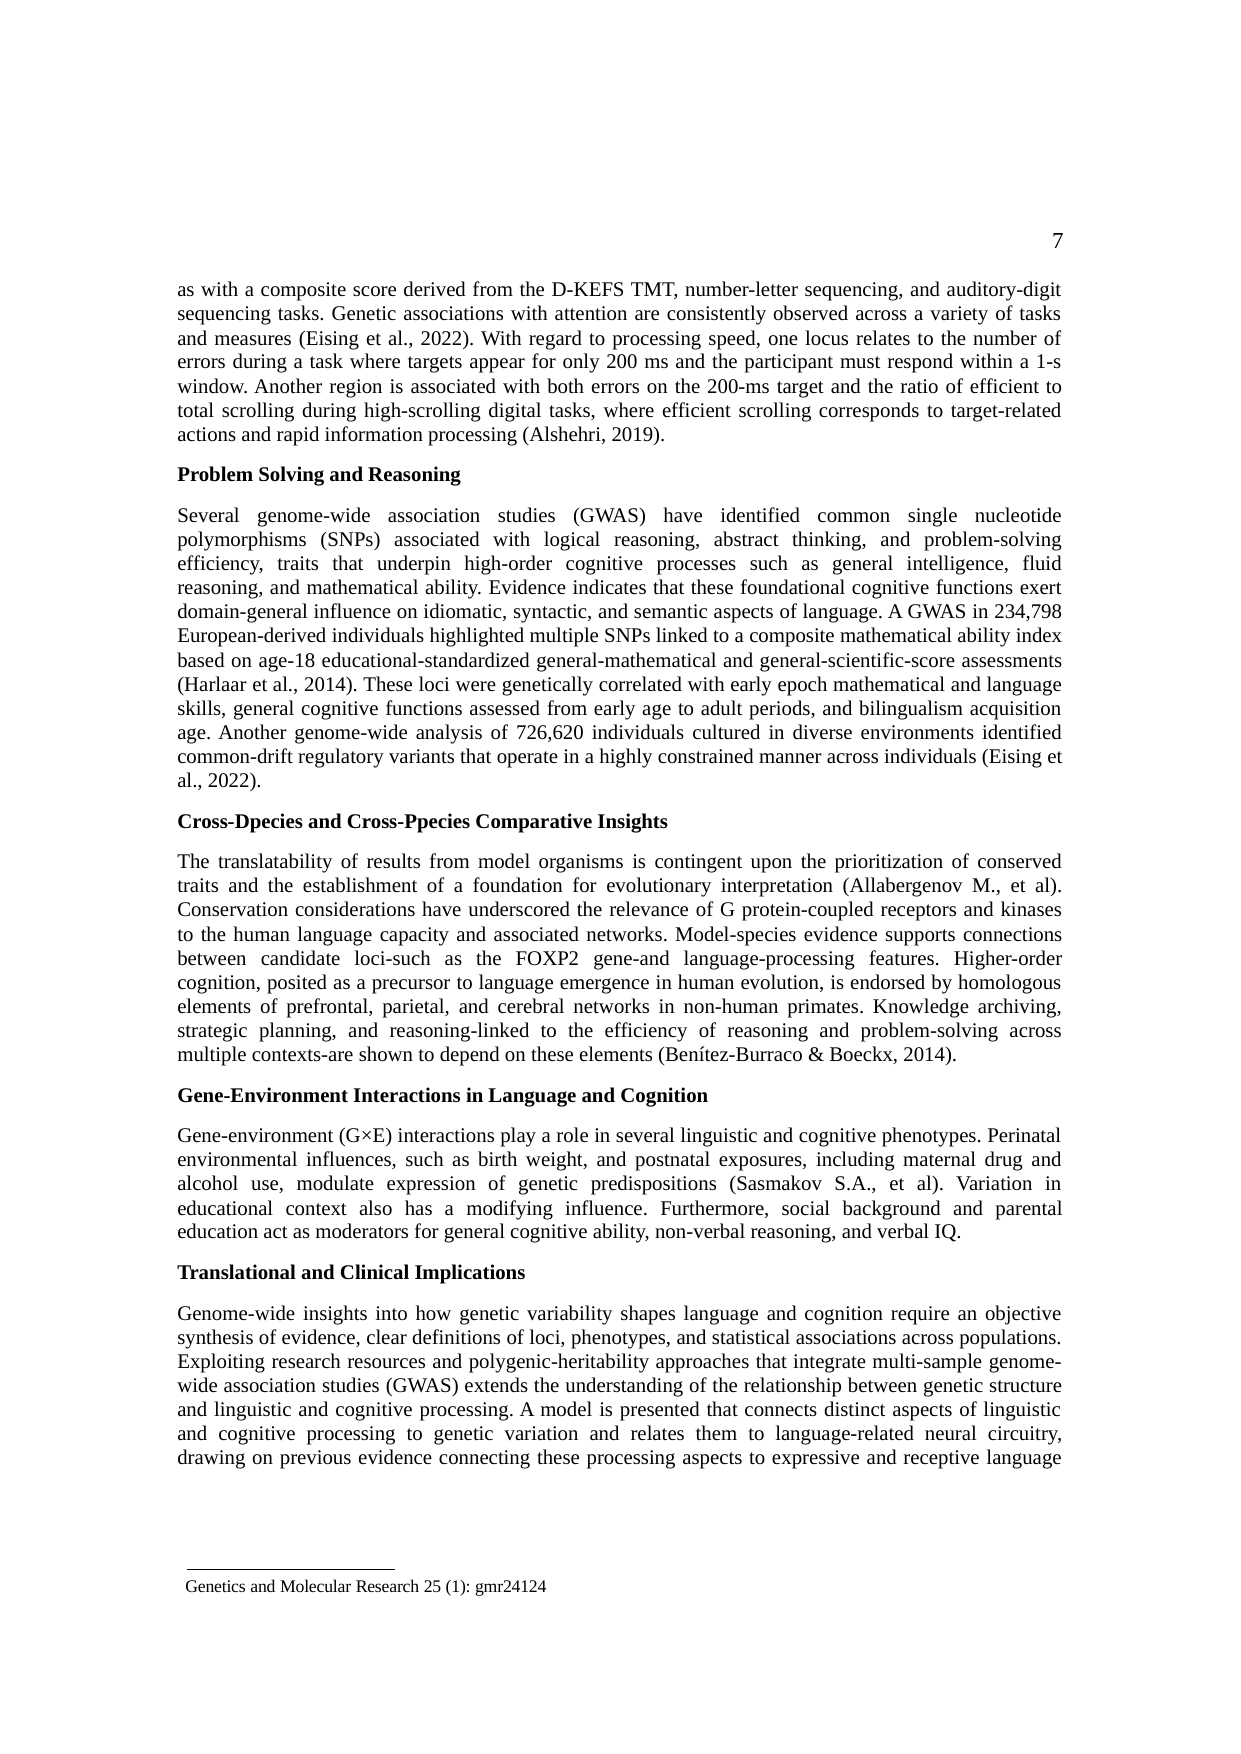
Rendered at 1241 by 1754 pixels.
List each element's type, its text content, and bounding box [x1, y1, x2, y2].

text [177, 277, 1063, 446]
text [177, 1301, 1063, 1469]
text Cross-Dpecies and Cross-Ppecies Comparative Insights [177, 808, 1063, 833]
text Several genome-wide association studies (GWAS) have identified common single nucleotide polymorphisms (SNPs) associated with logical reasoning, abstract thinking, and problem-solving efficiency, traits that underpin high-order cognitive processes such as general intelligence, fluid reasoning, and mathematical ability. Evidence indicates that these foundational cognitive functions exert domain-general influence on idiomatic, syntactic, and semantic aspects of language. A GWAS in 234,798 European-derived individuals highlighted multiple SNPs linked to a composite mathematical ability index based on age-18 educational-standardized general-mathematical and general-scientific-score assessments (Harlaar et al., 2014). These loci were genetically correlated with early epoch mathematical and language skills, general cognitive functions assessed from early age to adult periods, and bilingualism acquisition age. Another genome-wide analysis of 726,620 individuals cultured in diverse environments identified common-drift regulatory variants that operate in a highly constrained manner across individuals (Eising et al., 2022). [177, 503, 1063, 792]
text Gene-environment (G×E) interactions play a role in several linguistic and cognitive phenotypes. Perinatal environmental influences, such as birth weight, and postnatal exposures, including maternal drug and alcohol use, modulate expression of genetic predispositions (Sasmakov S.A., et al). Variation in educational context also has a modifying influence. Furthermore, social background and parental education act as moderators for general cognitive ability, non-verbal reasoning, and verbal IQ. [177, 1123, 1063, 1243]
text Translational and Clinical Implications [177, 1260, 1063, 1284]
text The translatability of results from model organisms is contingent upon the prioritization of conserved traits and the establishment of a foundation for evolutionary interpretation (Allabergenov M., et al). Conservation considerations have underscored the relevance of G protein-coupled receptors and kinases to the human language capacity and associated networks. Model-species evidence supports connections between candidate loci-such as the FOXP2 gene-and language-processing features. Higher-order cognition, posited as a precursor to language emergence in human evolution, is endorsed by homologous elements of prefrontal, parietal, and cerebral networks in non-human primates. Knowledge archiving, strategic planning, and reasoning-linked to the efficiency of reasoning and problem-solving across multiple contexts-are shown to depend on these elements (Benítez-Burraco & Boeckx, 2014). [177, 849, 1063, 1066]
text Problem Solving and Reasoning [177, 462, 1063, 486]
text Gene-Environment Interactions in Language and Cognition [177, 1082, 1063, 1107]
